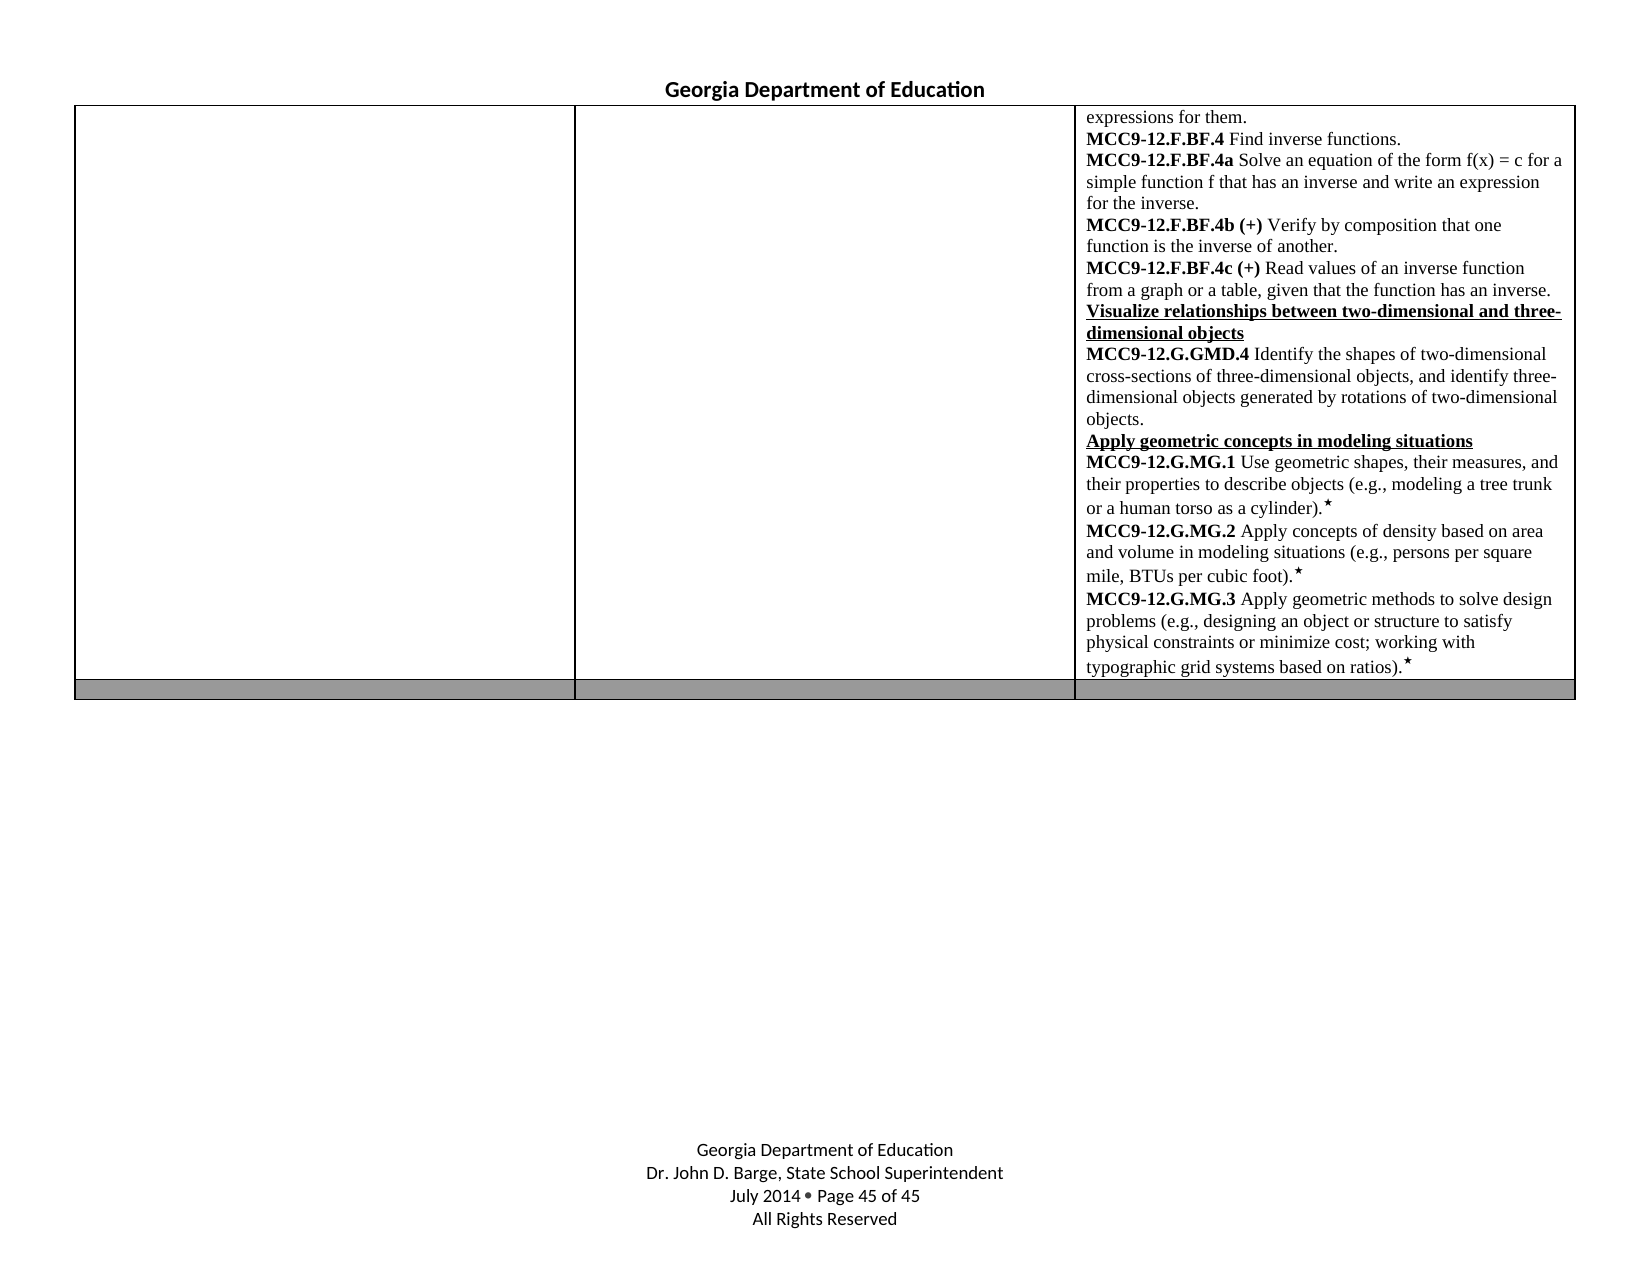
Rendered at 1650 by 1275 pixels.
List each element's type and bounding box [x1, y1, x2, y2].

table_cell [1076, 680, 1574, 699]
table_cell [576, 106, 1074, 678]
table_cell [76, 680, 574, 699]
table_cell [576, 680, 1074, 699]
table_cell [1076, 106, 1574, 678]
table_cell [76, 106, 574, 678]
